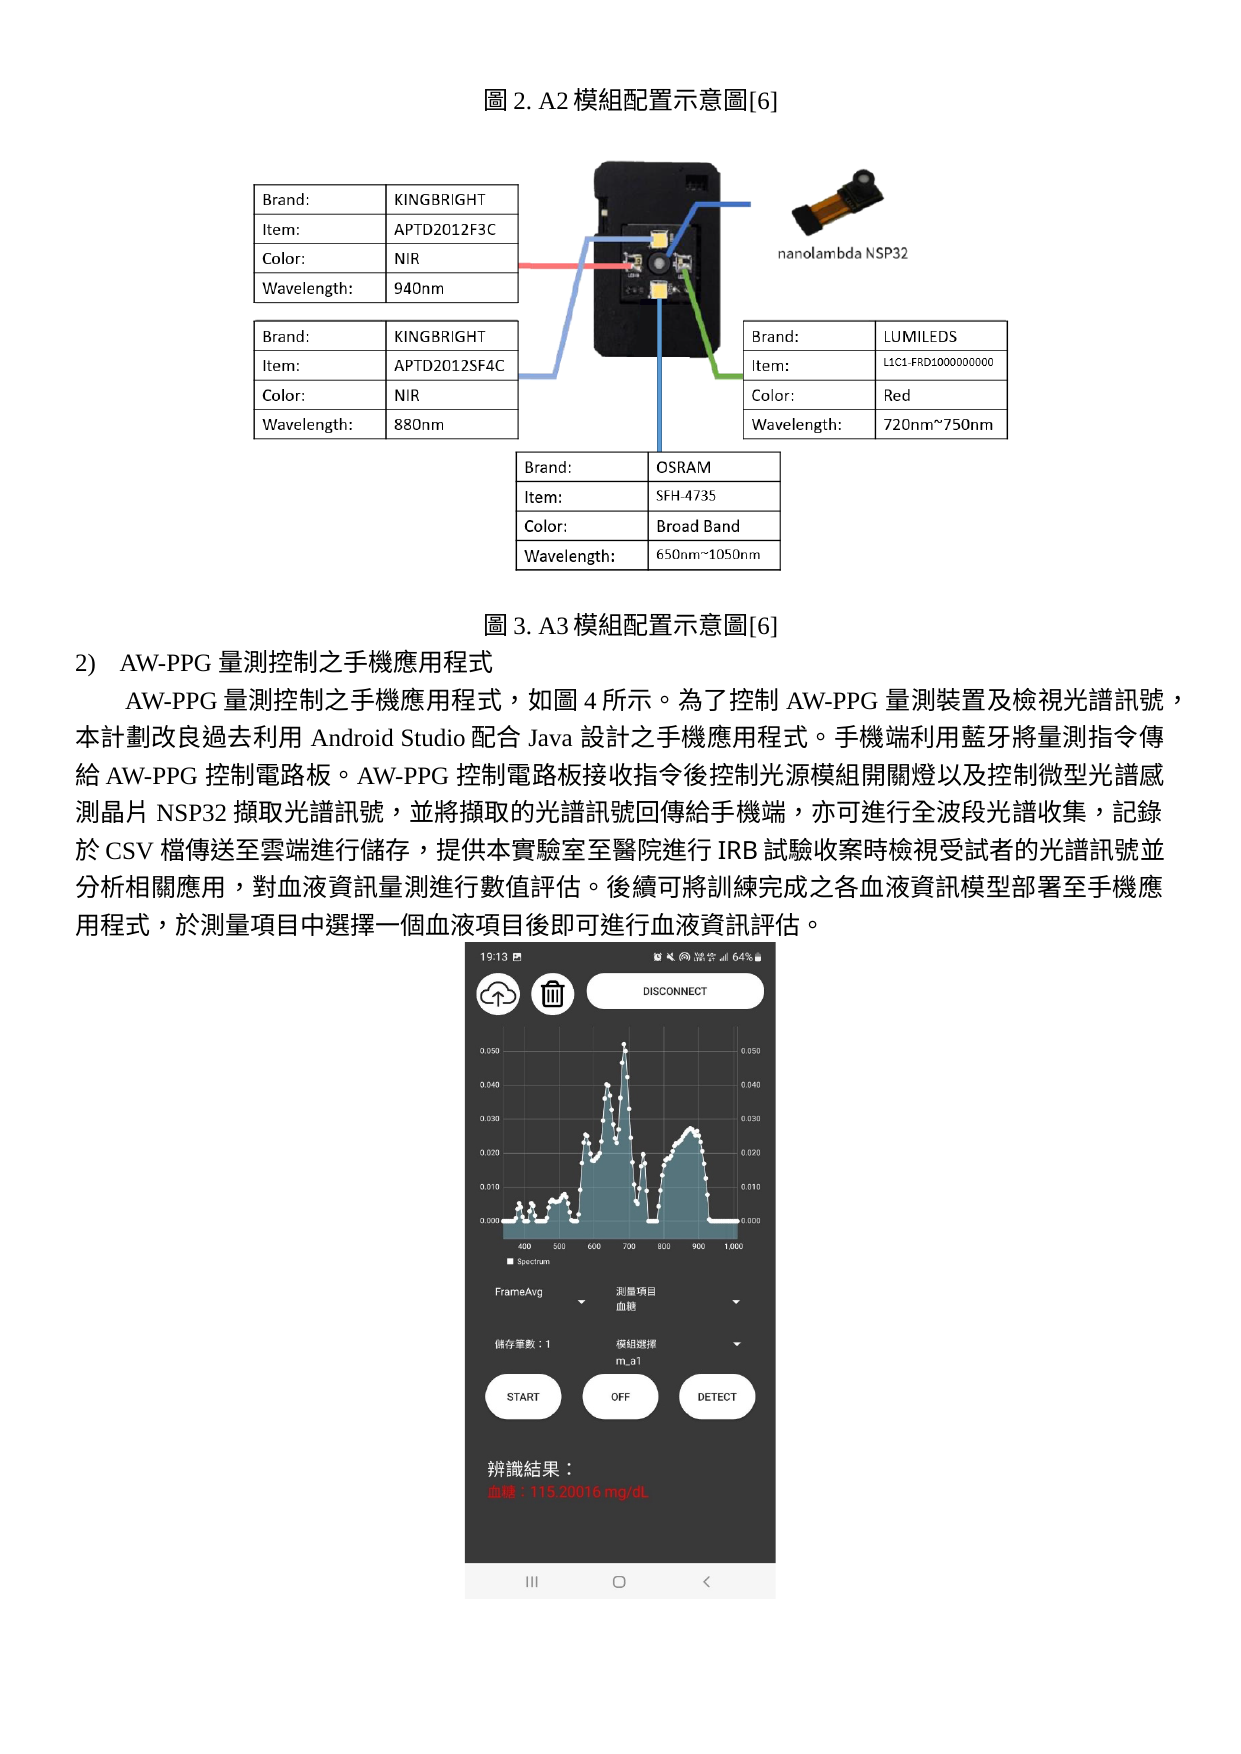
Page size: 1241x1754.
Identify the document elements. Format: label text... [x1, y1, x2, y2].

text 圖2. A2模組配置示意圖[6] [75, 80, 1165, 117]
text AW-PPG量測控制之手機應用程式，如圖4所示。為了控制 AW-PPG 量測裝置及檢視光譜訊號，本計劃改良過去利用 Android Studio配合 Java 設計之手機應用程式。手機端利用藍牙將量測指令傳給AW-PPG 控制電路板。AW-PPG 控制電路板接收指令後控制光源模組開關燈以及控制微型光譜感測晶片 NSP32 擷取光譜訊號，並將擷取的光譜訊號回傳給手機端，亦可進行全波段光譜收集，記錄於CSV 檔傳送至雲端進行儲存，提供本實驗室至醫院進行IRB試驗收案時檢視受試者的光譜訊號並分析相關應用，對血液資訊量測進行數值評估。後續可將訓練完成之各血液資訊模型部署至手機應用程式，於測量項目中選擇一個血液項目後即可進行血液資訊評估。 [75, 680, 1165, 942]
picture [464, 942, 776, 1599]
list AW-PPG 量測控制之手機應用程式 [75, 642, 1165, 680]
text 圖3. A3模組配置示意圖[6] [75, 605, 1165, 642]
picture [223, 117, 1038, 588]
